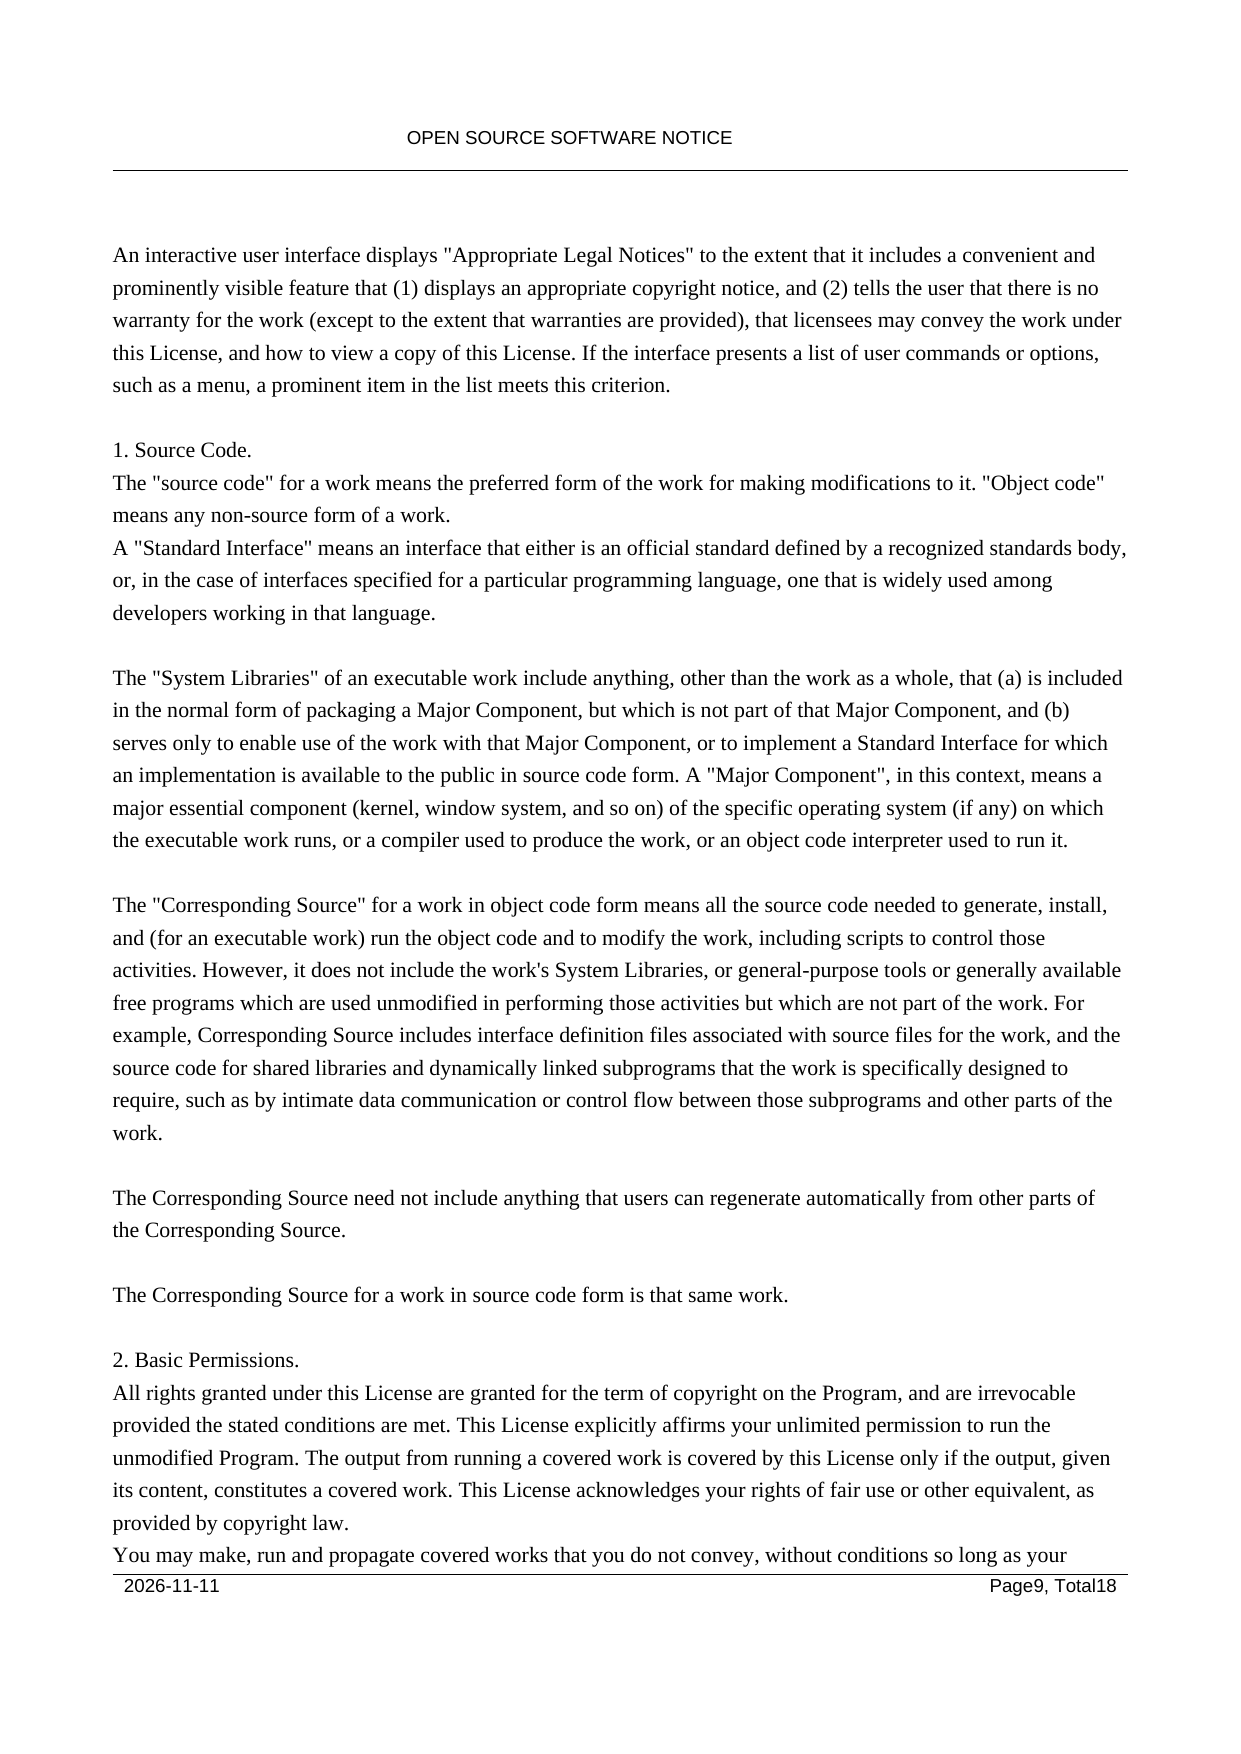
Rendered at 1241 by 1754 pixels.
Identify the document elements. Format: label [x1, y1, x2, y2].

text [112, 206, 1128, 1571]
